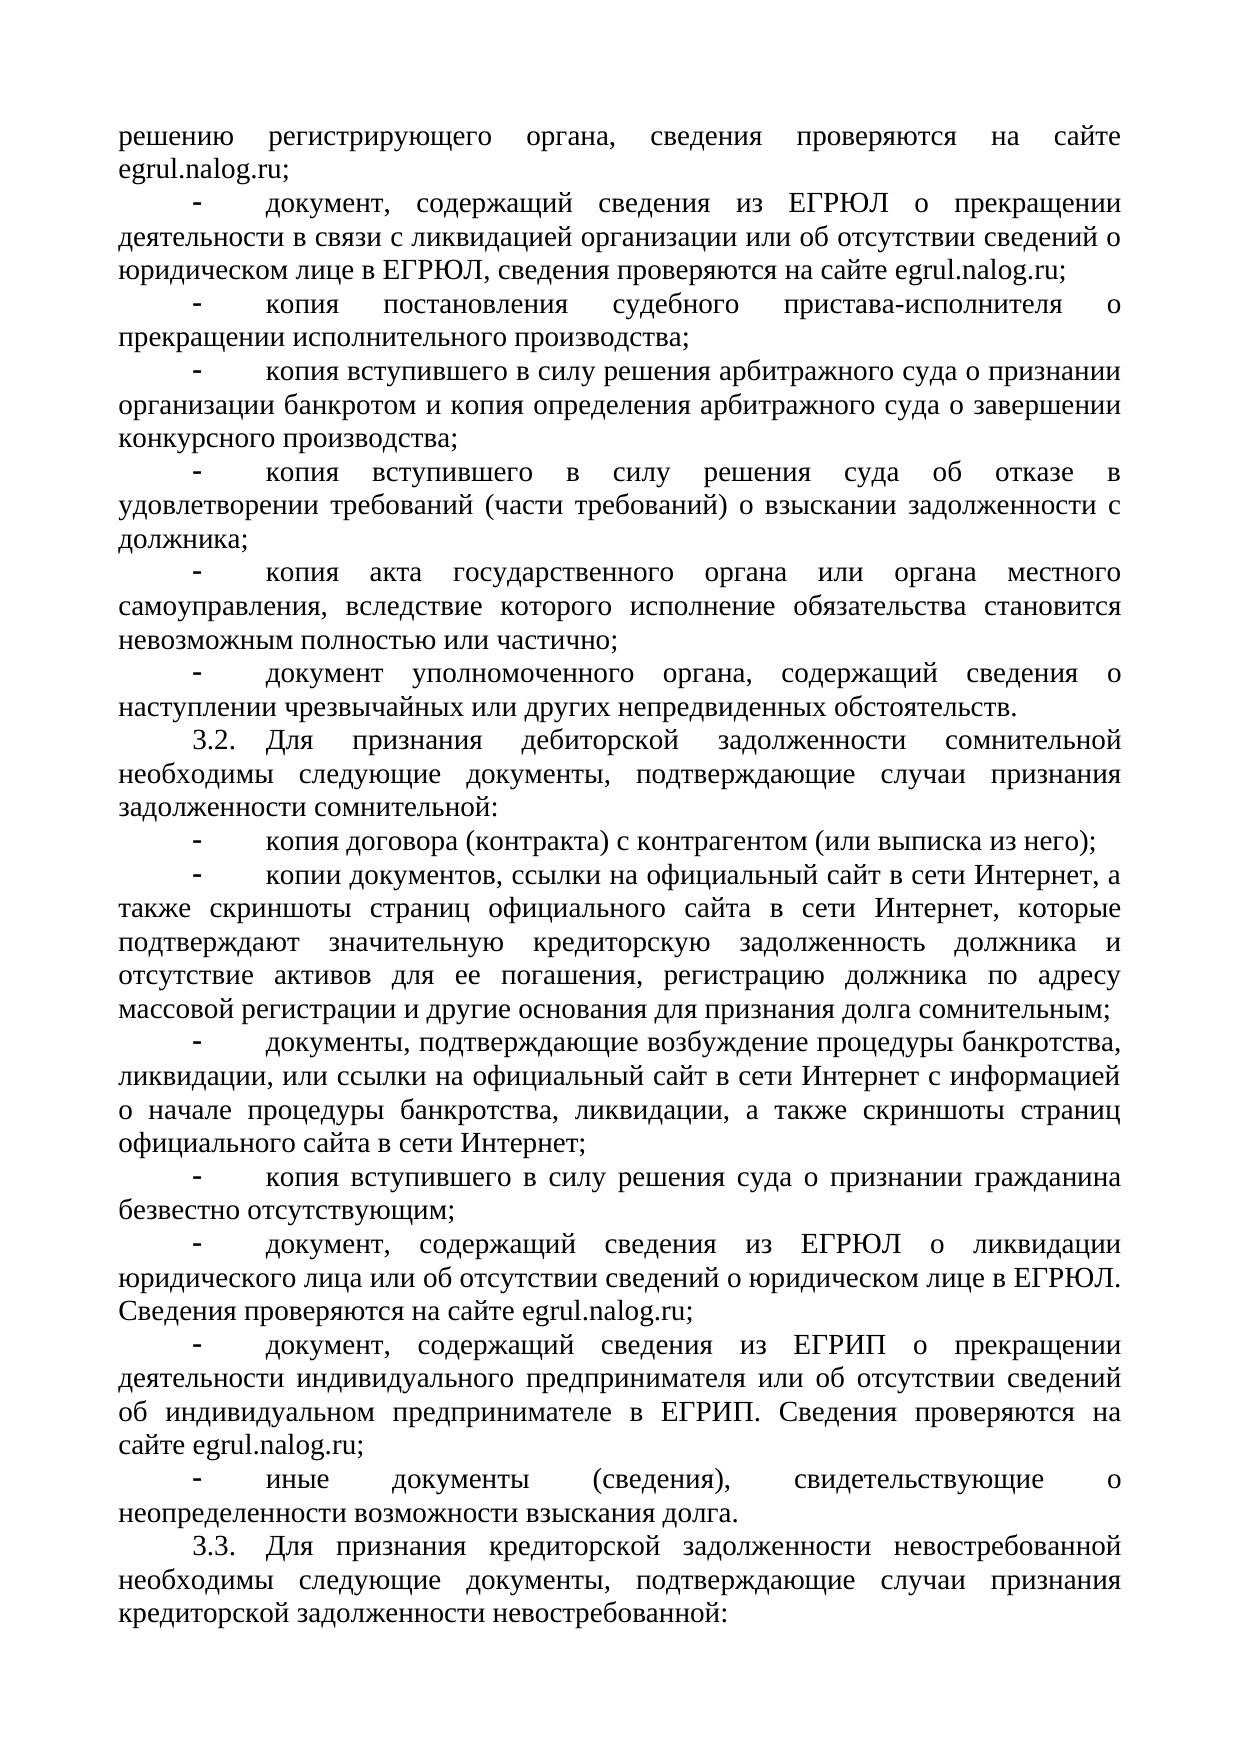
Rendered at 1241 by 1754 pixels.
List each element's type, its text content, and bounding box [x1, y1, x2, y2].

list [118, 118, 1122, 185]
list документ уполномоченного органа, содержащий сведения о наступлении чрезвычайных или других непредвиденных обстоятельств. [118, 655, 1122, 722]
list копия вступившего в силу решения суда об отказе в удовлетворении требований (части требований) о взыскании задолженности с должника; [118, 454, 1122, 554]
list копия постановления судебного пристава-исполнителя о прекращении исполнительного производства; [118, 286, 1122, 353]
list Для признания кредиторской задолженности невостребованной необходимы следующие документы, подтверждающие случаи признания кредиторской задолженности невостребованной: [118, 1528, 1122, 1629]
list копия вступившего в силу решения суда о признании гражданина безвестно отсутствующим; [118, 1159, 1122, 1226]
list иные документы (сведения), свидетельствующие о неопределенности возможности взыскания долга. [118, 1461, 1122, 1528]
list копия договора (контракта) с контрагентом (или выписка из него); [118, 823, 1122, 857]
list документы, подтверждающие возбуждение процедуры банкротства, ликвидации, или ссылки на официальный сайт в сети Интернет с информацией о начале процедуры банкротства, ликвидации, а также скриншоты страниц официального сайта в сети Интернет; [118, 1024, 1122, 1159]
list копия акта государственного органа или органа местного самоуправления, вследствие которого исполнение обязательства становится невозможным полностью или частично; [118, 554, 1122, 655]
list копии документов, ссылки на официальный сайт в сети Интернет, а также скриншоты страниц официального сайта в сети Интернет, которые подтверждают значительную кредиторскую задолженность должника и отсутствие активов для ее погашения, регистрацию должника по адресу массовой регистрации и другие основания для признания долга сомнительным; [118, 857, 1122, 1024]
list документ, содержащий сведения из ЕГРЮЛ о прекращении деятельности в связи с ликвидацией организации или об отсутствии сведений о юридическом лице в ЕГРЮЛ, сведения проверяются на сайте egrul.nalog.ru; [118, 185, 1122, 286]
list Для признания дебиторской задолженности сомнительной необходимы следующие документы, подтверждающие случаи признания задолженности сомнительной: [118, 722, 1122, 823]
list копия вступившего в силу решения арбитражного суда о признании организации банкротом и копия определения арбитражного суда о завершении конкурсного производства; [118, 353, 1122, 454]
